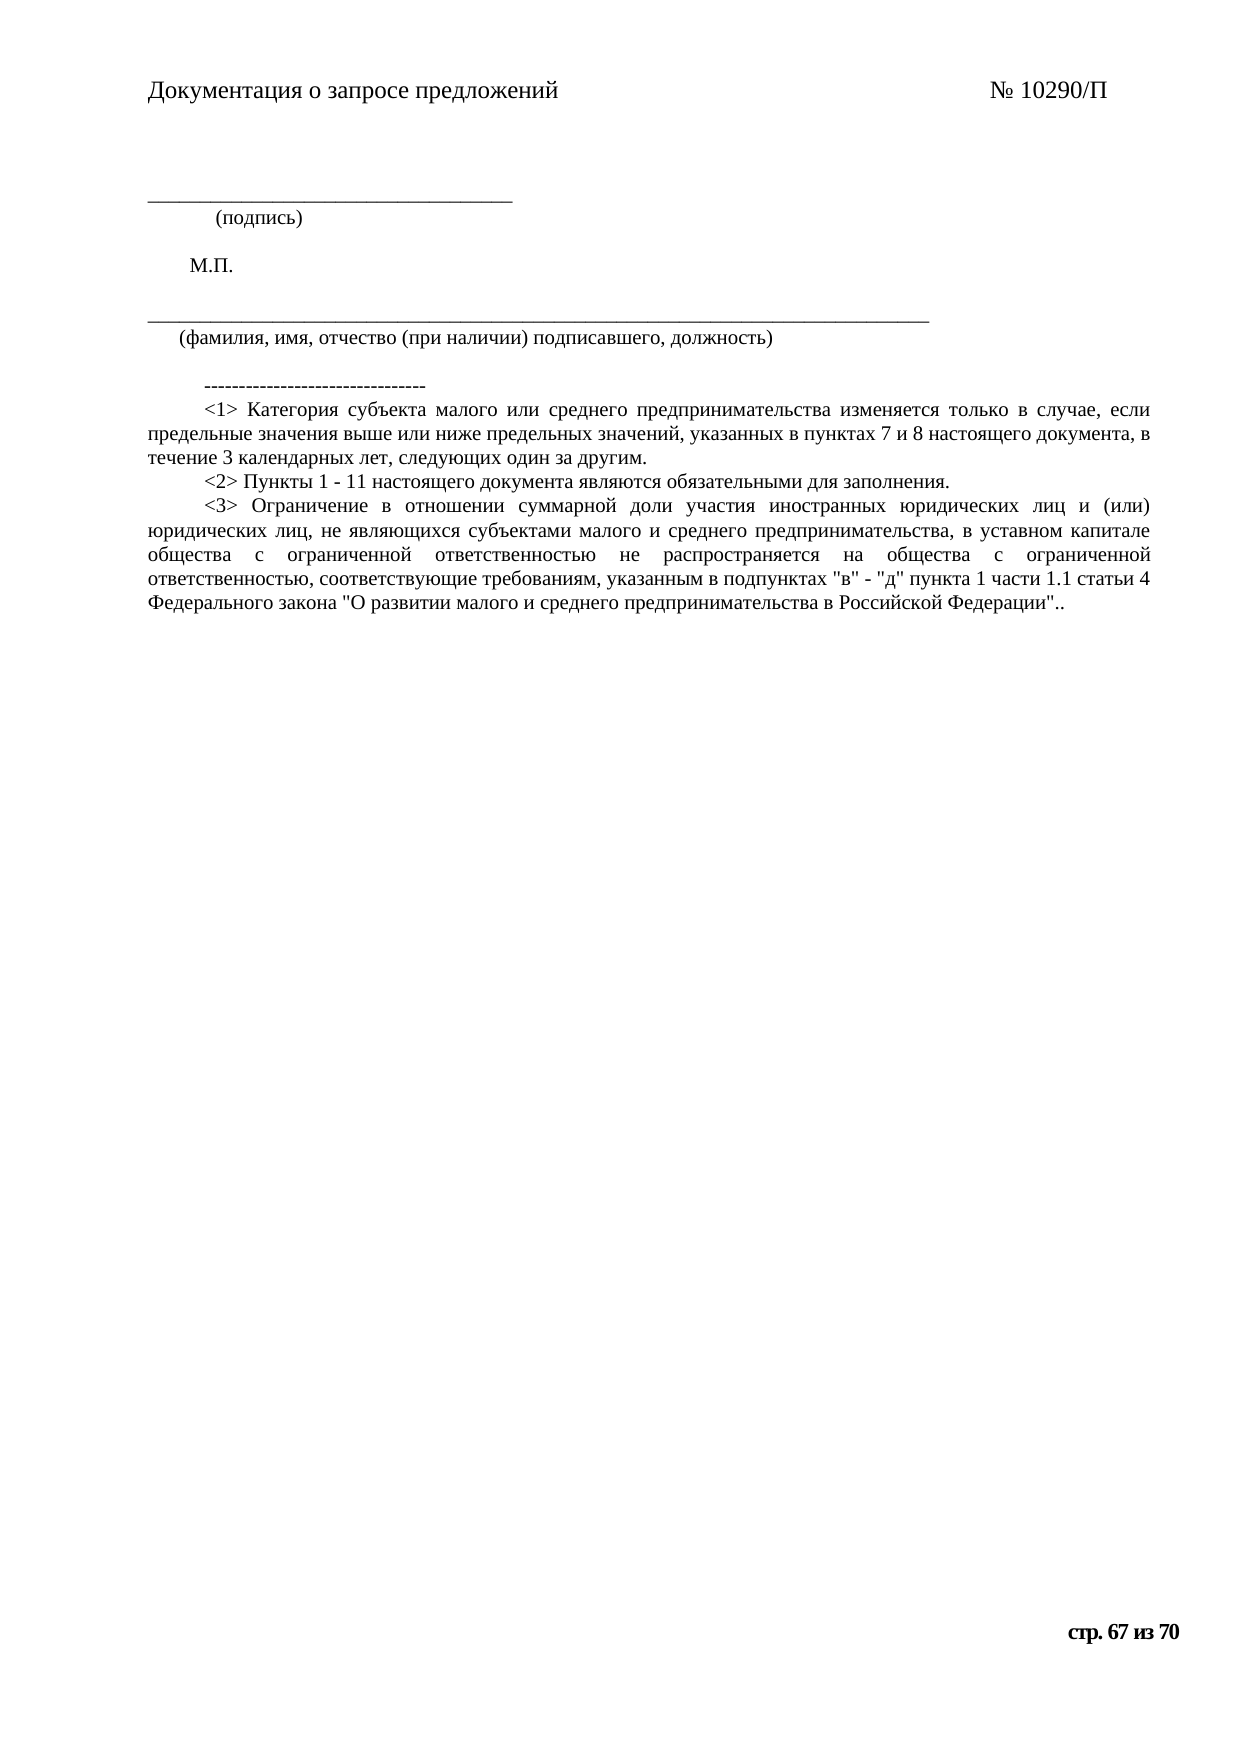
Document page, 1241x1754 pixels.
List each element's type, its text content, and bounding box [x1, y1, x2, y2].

text ___________________________________________________________________________ [148, 301, 1152, 325]
text -------------------------------- [148, 373, 1152, 397]
text <3> Ограничение в отношении суммарной доли участия иностранных юридических лиц и (или) юридических лиц, не являющихся субъектами малого и среднего предпринимательства, в уставном капитале общества с ограниченной ответственностью не распространяется на общества с ограниченной ответственностью, соответствующие требованиям, указанным в подпунктах "в" - "д" пункта 1 части 1.1 статьи 4 Федерального закона "О развитии малого и среднего предпринимательства в Российской Федерации".. [148, 493, 1152, 614]
text (подпись) [148, 205, 1152, 229]
text М.П. [148, 253, 1152, 277]
text (фамилия, имя, отчество (при наличии) подписавшего, должность) [148, 325, 1152, 349]
text ___________________________________ [148, 181, 1152, 205]
text <2> Пункты 1 - 11 настоящего документа являются обязательными для заполнения. [148, 469, 1152, 493]
text <1> Категория субъекта малого или среднего предпринимательства изменяется только в случае, если предельные значения выше или ниже предельных значений, указанных в пунктах 7 и 8 настоящего документа, в течение 3 календарных лет, следующих один за другим. [148, 397, 1152, 469]
